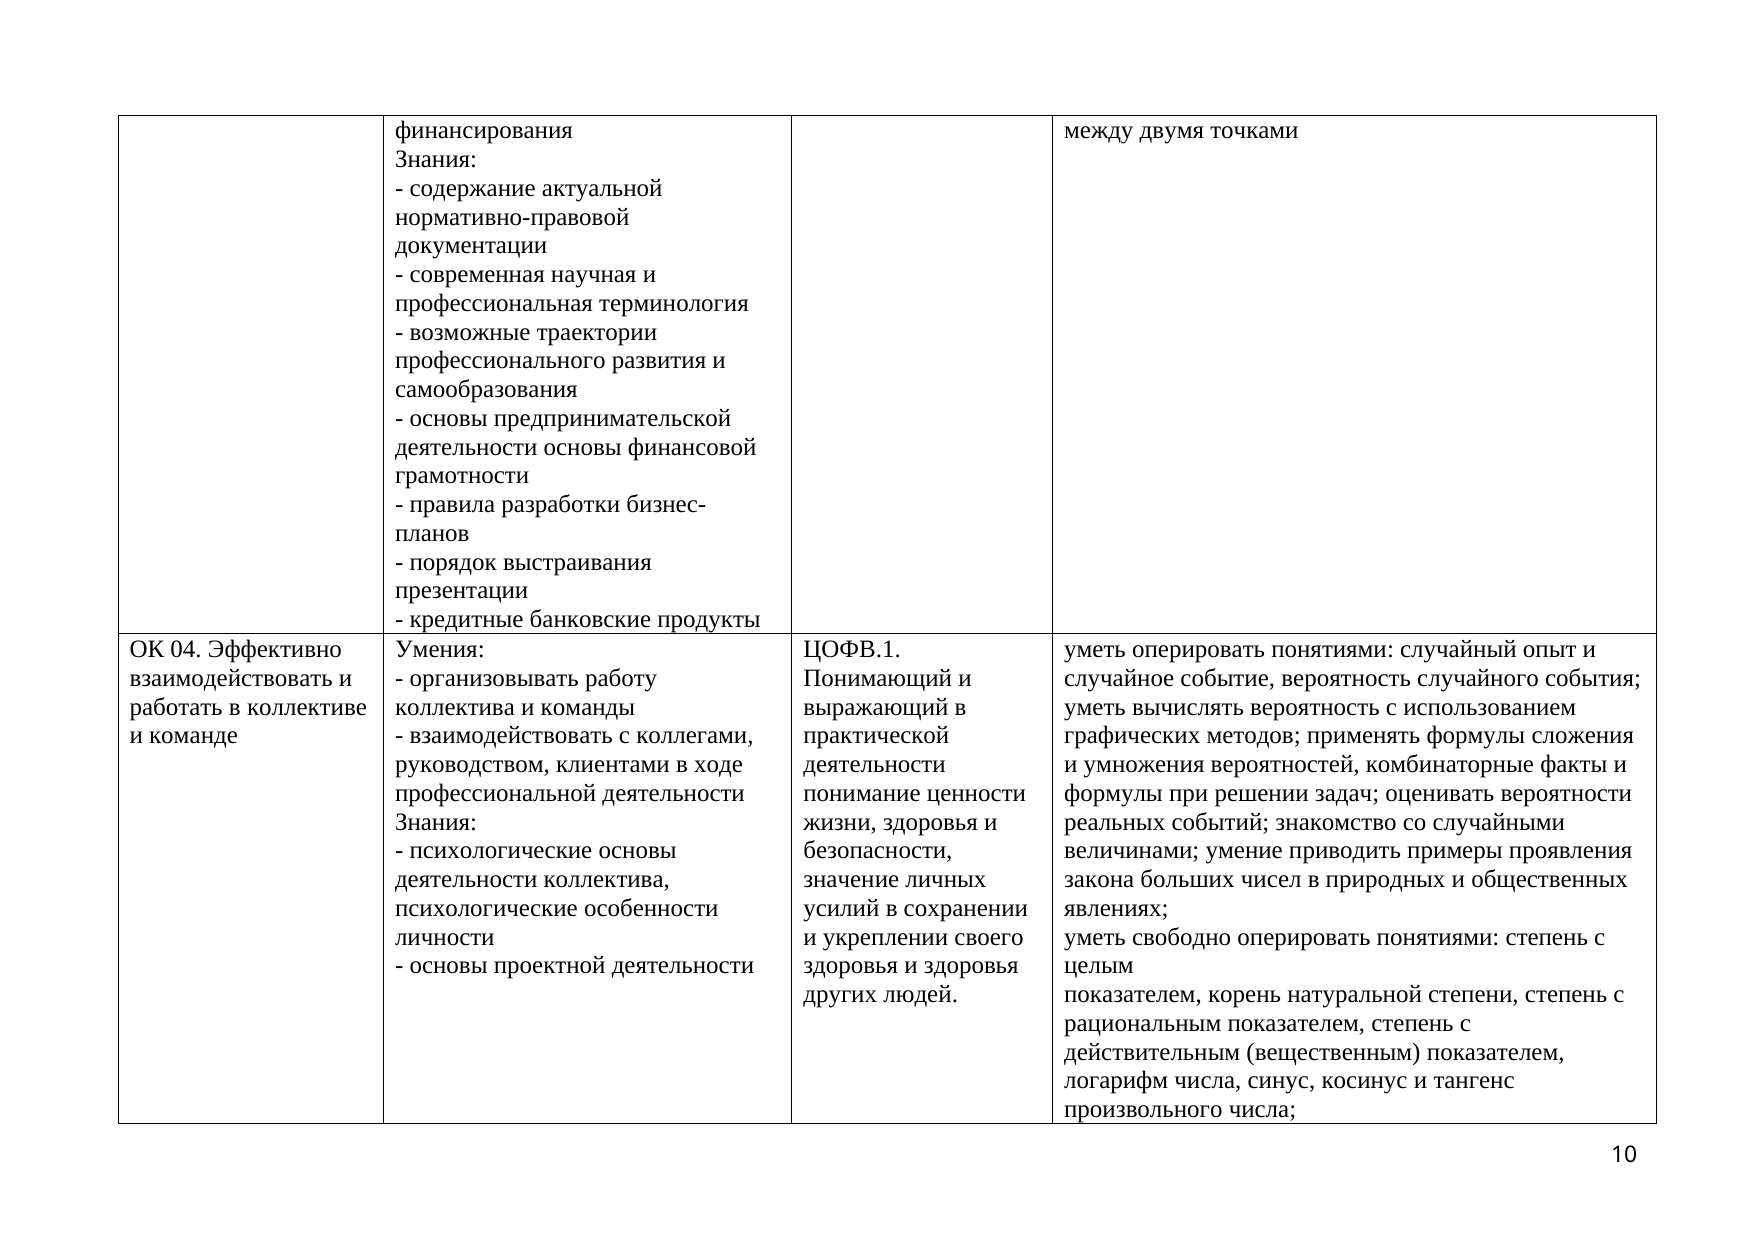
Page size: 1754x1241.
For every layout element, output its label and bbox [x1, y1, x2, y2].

table_cell [1053, 634, 1656, 1123]
table_cell [384, 116, 791, 633]
table_cell [1053, 116, 1656, 633]
table_cell [384, 634, 791, 1123]
table_cell [119, 634, 383, 1123]
table_cell [119, 116, 383, 633]
table_cell [792, 634, 1052, 1123]
table_cell [792, 116, 1052, 633]
